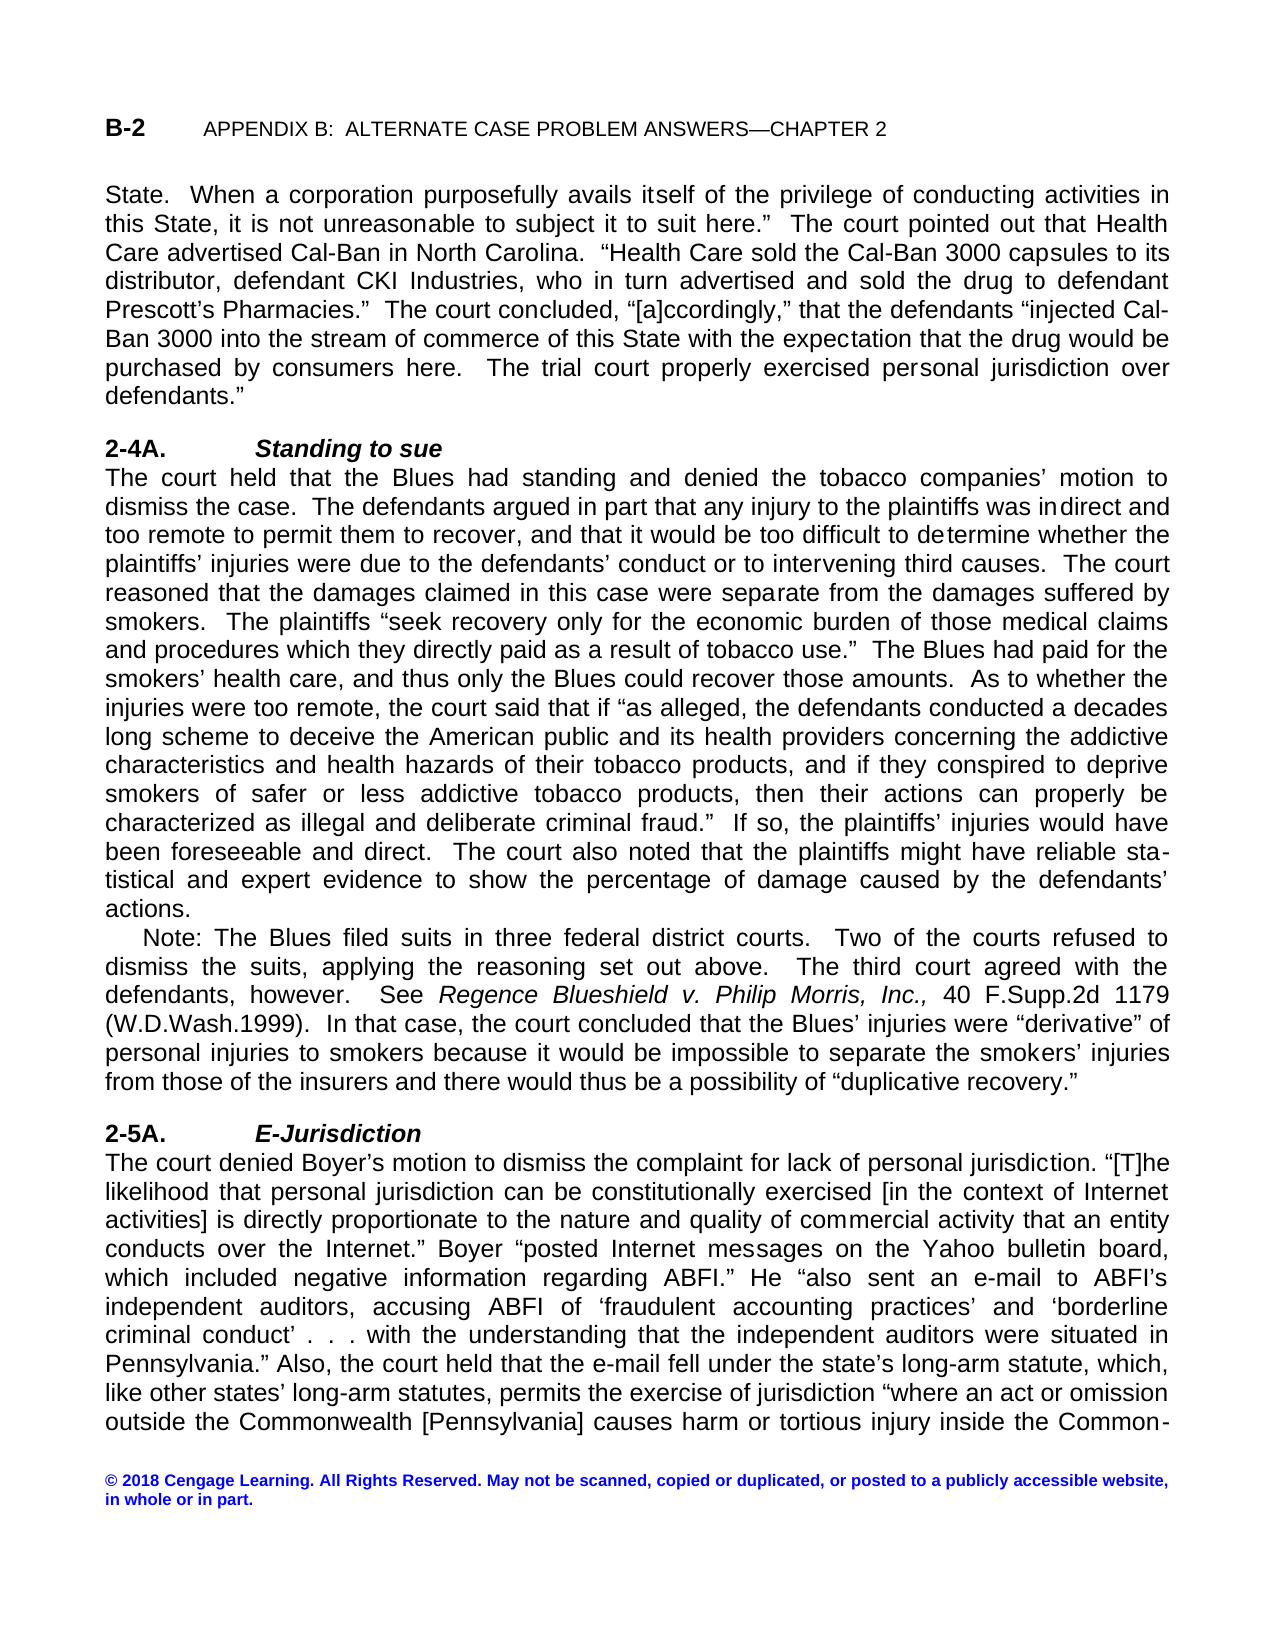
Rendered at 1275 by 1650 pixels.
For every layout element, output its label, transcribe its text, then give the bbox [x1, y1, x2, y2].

text The court held that the Blues had standing and denied the tobacco companies’ motion to dismiss the case. The defendants argued in part that any injury to the plaintiffs was indirect and too remote to permit them to recover, and that it would be too difficult to determine whether the plaintiffs’ injuries were due to the defendants’ conduct or to intervening third causes. The court reasoned that the damages claimed in this case were separate from the damages suffered by smokers. The plaintiffs “seek recovery only for the economic burden of those medical claims and procedures which they directly paid as a result of tobacco use.” The Blues had paid for the smokers’ health care, and thus only the Blues could recover those amounts. As to whether the injuries were too remote, the court said that if “as alleged, the defendants conducted a decades long scheme to deceive the American public and its health providers concerning the addictive characteristics and health hazards of their tobacco products, and if they conspired to deprive smokers of safer or less addictive tobacco products, then their actions can properly be characterized as illegal and deliberate criminal fraud.” If so, the plaintiffs’ injuries would have been foreseeable and direct. The court also noted that the plaintiffs might have reliable statistical and expert evidence to show the percentage of damage caused by the defendants’ actions. [105, 463, 1170, 923]
text Note: The Blues filed suits in three federal district courts. Two of the courts refused to dismiss the suits, applying the reasoning set out above. The third court agreed with the defendants, however. See Regence Blueshield v. Philip Morris, Inc., 40 F.Supp.2d 1179 (W.D.Wash.1999). In that case, the court concluded that the Blues’ injuries were “derivative” of personal injuries to smokers because it would be impossible to separate the smokers’ injuries from those of the insurers and there would thus be a possibility of “duplicative recovery.” [105, 923, 1170, 1095]
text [105, 180, 1170, 410]
text 2-5A. E-Jurisdiction [105, 1119, 1170, 1148]
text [105, 1148, 1170, 1435]
text 2-4A. Standing to sue [105, 434, 1170, 463]
